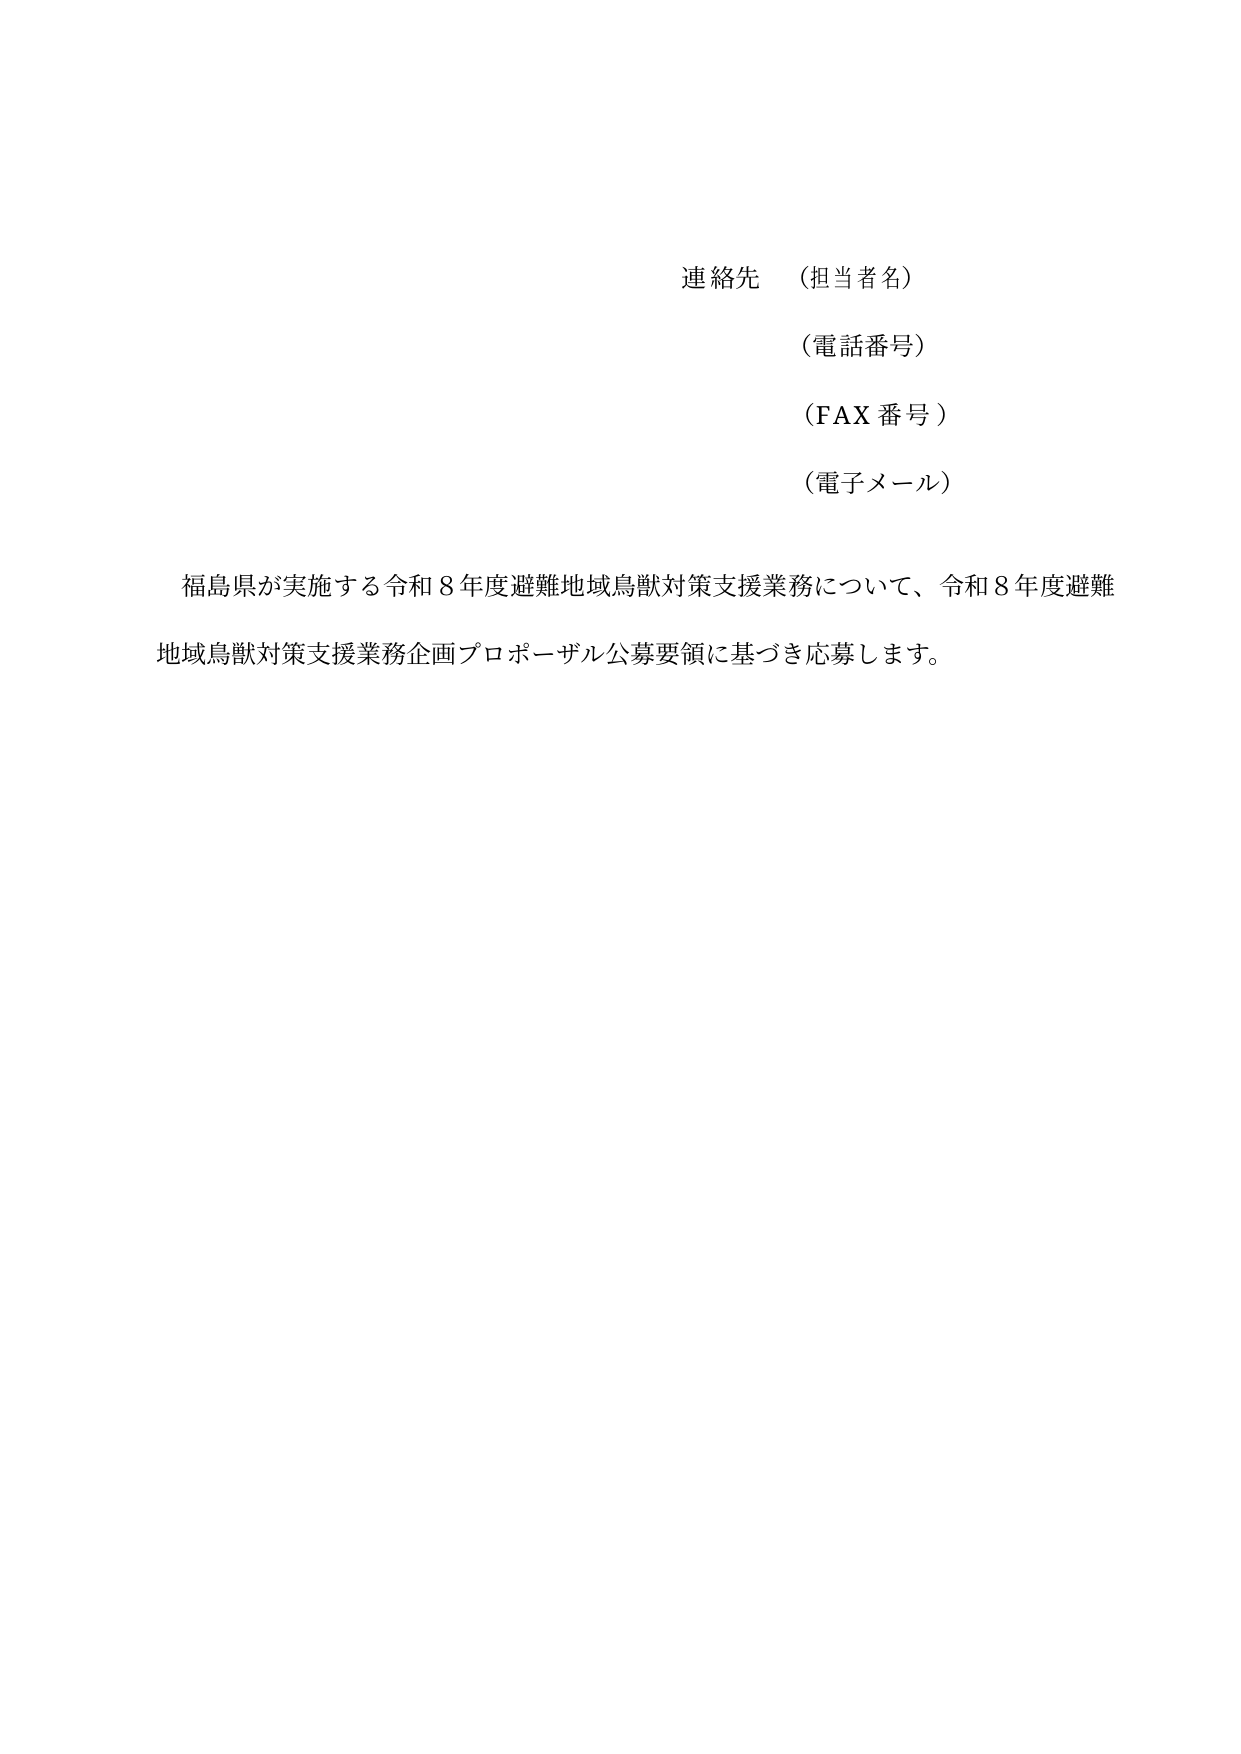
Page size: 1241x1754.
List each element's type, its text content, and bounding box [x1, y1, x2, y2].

text 福島県が実施する令和８年度避難地域鳥獣対策支援業務について、令和８年度避難地域鳥獣対策支援業務企画プロポーザル公募要領に基づき応募します。 [156, 550, 1117, 687]
text （電話番号） [112, 311, 1144, 379]
text （FAX番号 ） [791, 379, 1144, 448]
text （電子メール） [791, 448, 1144, 516]
text 連絡先 （担当者名） [681, 243, 1144, 311]
